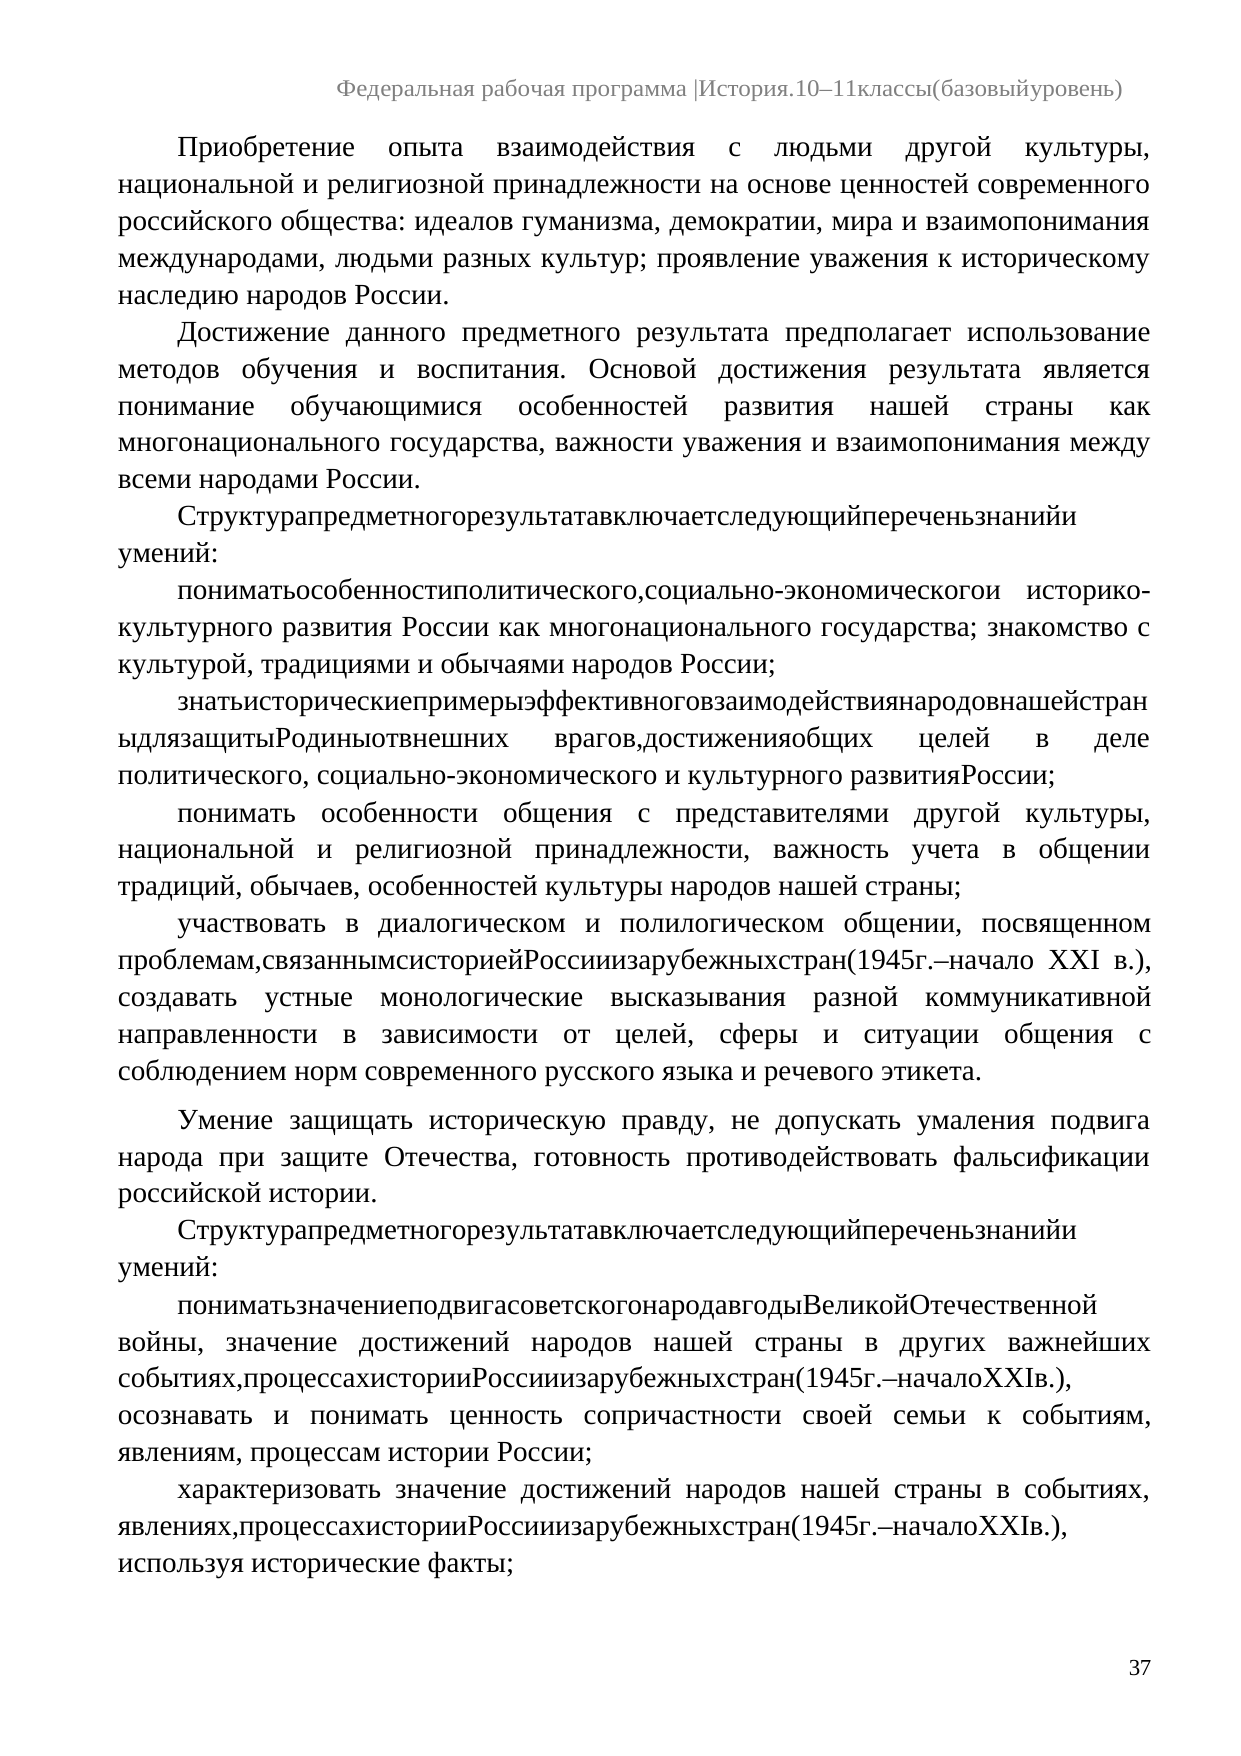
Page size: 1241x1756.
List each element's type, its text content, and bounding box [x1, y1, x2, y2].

text пониматьособенностиполитического,социально-экономическогои историко-культурного развития России как многонационального государства; знакомство с культурой, традициями и обычаями народов России; [118, 572, 1151, 679]
text участвовать в диалогическом и полилогическом общении, посвященном проблемам,связаннымсисториейРоссииизарубежныхстран(1945г.–начало XXI в.), создавать устные монологические высказывания разной коммуникативной направленности в зависимости от целей, сферы и ситуации общения с соблюдением норм современного русского языка и речевого этикета. [118, 905, 1152, 1086]
text характеризовать значение достижений народов нашей страны в событиях, явлениях,процессахисторииРоссииизарубежныхстран(1945г.–началоXXIв.), используя исторические факты; [118, 1471, 1151, 1578]
text пониматьзначениеподвигасоветскогонародавгодыВеликойОтечественной войны, значение достижений народов нашей страны в других важнейших событиях,процессахисторииРоссииизарубежныхстран(1945г.–началоXXIв.), осознавать и понимать ценность сопричастности своей семьи к событиям, явлениям, процессам истории России; [118, 1287, 1152, 1468]
text Структурапредметногорезультатавключаетследующийпереченьзнанийи умений: [118, 1212, 1151, 1283]
text Умение защищать историческую правду, не допускать умаления подвига народа при защите Отечества, готовность противодействовать фальсификации российской истории. [118, 1102, 1151, 1209]
text Приобретение опыта взаимодействия с людьми другой культуры, национальной и религиозной принадлежности на основе ценностей современного российского общества: идеалов гуманизма, демократии, мира и взаимопонимания международами, людьми разных культур; проявление уважения к историческому наследию народов России. [118, 129, 1151, 311]
text Достижение данного предметного результата предполагает использование методов обучения и воспитания. Основой достижения результата является понимание обучающимися особенностей развития нашей страны как многонационального государства, важности уважения и взаимопонимания между всеми народами России. [118, 314, 1151, 495]
text знатьисторическиепримерыэффективноговзаимодействиянародовнашейстраныдлязащитыРодиныотвнешних врагов,достиженияобщих целей в деле политического, социально-экономического и культурного развитияРоссии; [118, 683, 1150, 790]
text Структурапредметногорезультатавключаетследующийпереченьзнанийи умений: [118, 498, 1151, 569]
text понимать особенности общения с представителями другой культуры, национальной и религиозной принадлежности, важность учета в общении традиций, обычаев, особенностей культуры народов нашей страны; [118, 795, 1151, 902]
